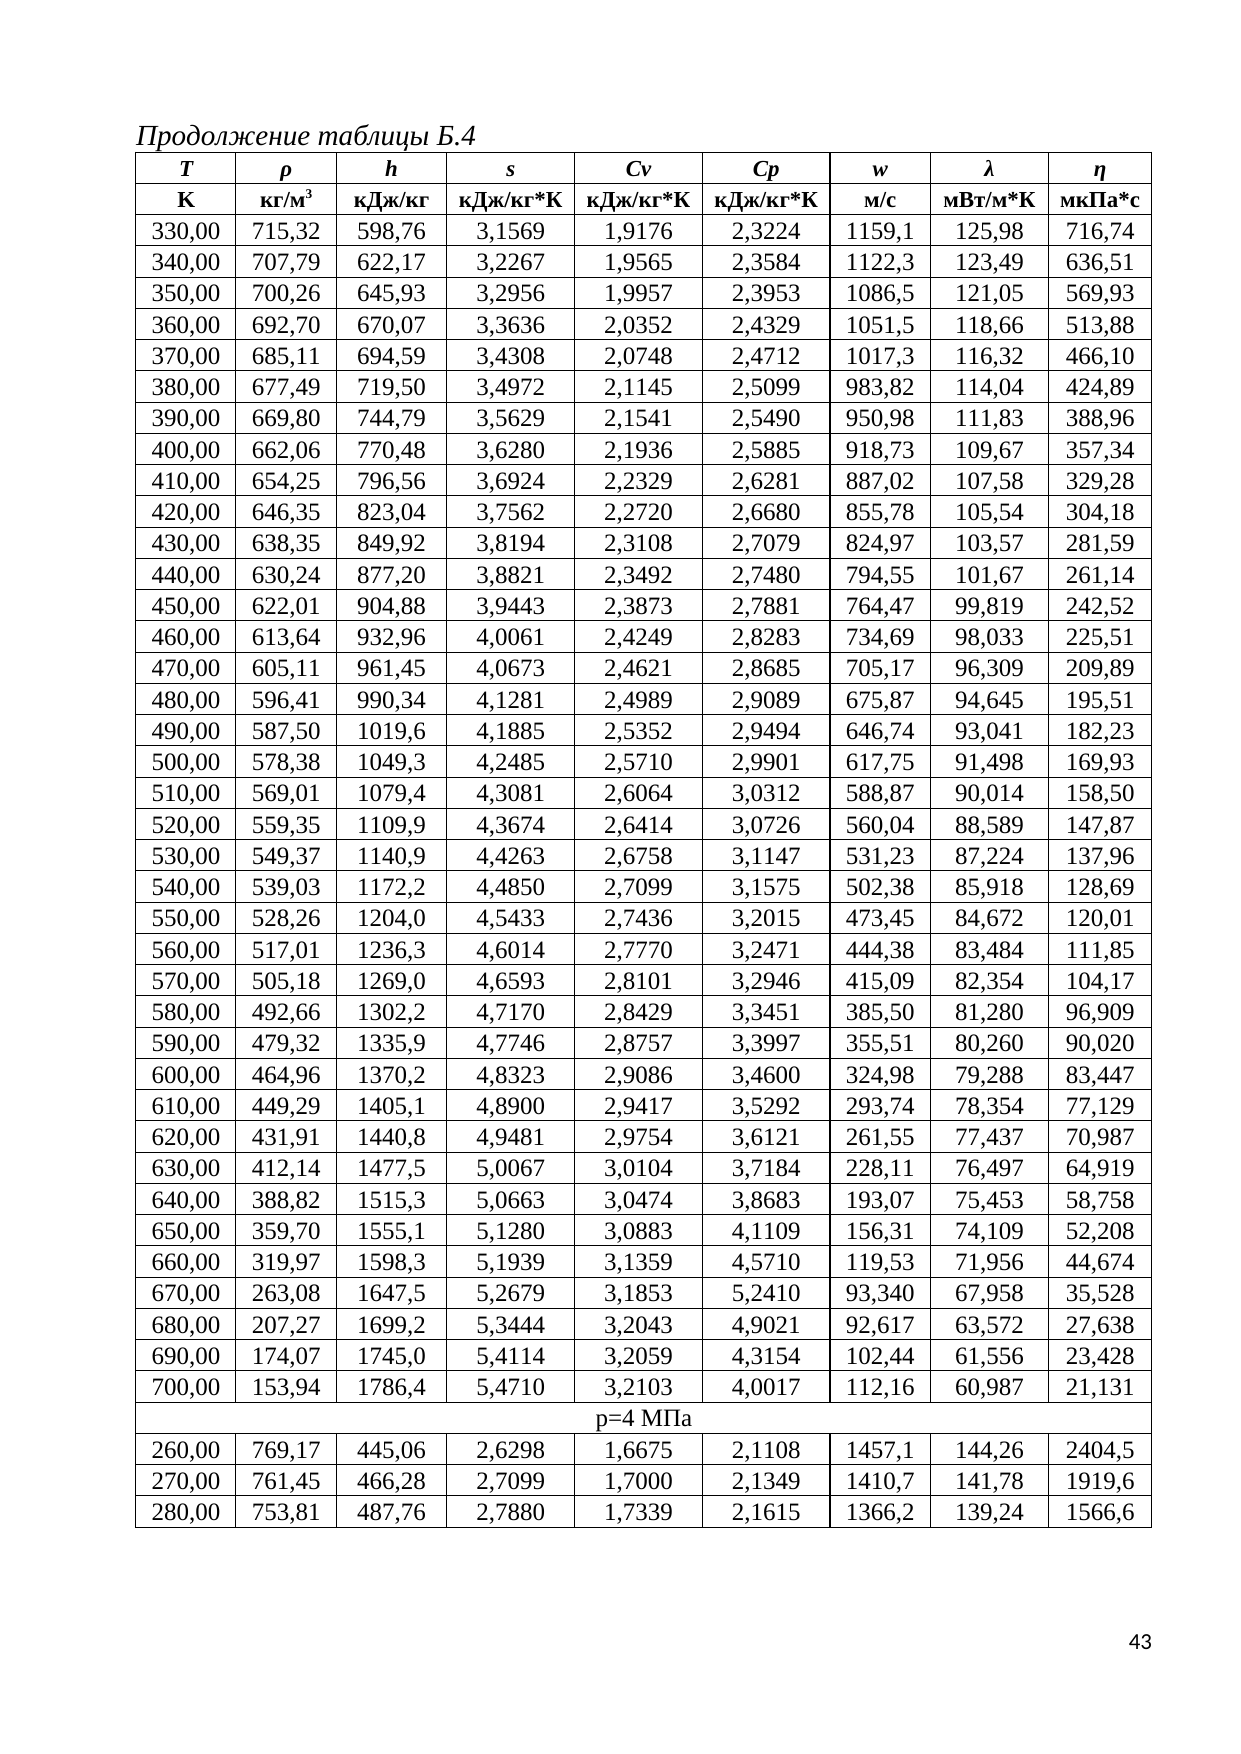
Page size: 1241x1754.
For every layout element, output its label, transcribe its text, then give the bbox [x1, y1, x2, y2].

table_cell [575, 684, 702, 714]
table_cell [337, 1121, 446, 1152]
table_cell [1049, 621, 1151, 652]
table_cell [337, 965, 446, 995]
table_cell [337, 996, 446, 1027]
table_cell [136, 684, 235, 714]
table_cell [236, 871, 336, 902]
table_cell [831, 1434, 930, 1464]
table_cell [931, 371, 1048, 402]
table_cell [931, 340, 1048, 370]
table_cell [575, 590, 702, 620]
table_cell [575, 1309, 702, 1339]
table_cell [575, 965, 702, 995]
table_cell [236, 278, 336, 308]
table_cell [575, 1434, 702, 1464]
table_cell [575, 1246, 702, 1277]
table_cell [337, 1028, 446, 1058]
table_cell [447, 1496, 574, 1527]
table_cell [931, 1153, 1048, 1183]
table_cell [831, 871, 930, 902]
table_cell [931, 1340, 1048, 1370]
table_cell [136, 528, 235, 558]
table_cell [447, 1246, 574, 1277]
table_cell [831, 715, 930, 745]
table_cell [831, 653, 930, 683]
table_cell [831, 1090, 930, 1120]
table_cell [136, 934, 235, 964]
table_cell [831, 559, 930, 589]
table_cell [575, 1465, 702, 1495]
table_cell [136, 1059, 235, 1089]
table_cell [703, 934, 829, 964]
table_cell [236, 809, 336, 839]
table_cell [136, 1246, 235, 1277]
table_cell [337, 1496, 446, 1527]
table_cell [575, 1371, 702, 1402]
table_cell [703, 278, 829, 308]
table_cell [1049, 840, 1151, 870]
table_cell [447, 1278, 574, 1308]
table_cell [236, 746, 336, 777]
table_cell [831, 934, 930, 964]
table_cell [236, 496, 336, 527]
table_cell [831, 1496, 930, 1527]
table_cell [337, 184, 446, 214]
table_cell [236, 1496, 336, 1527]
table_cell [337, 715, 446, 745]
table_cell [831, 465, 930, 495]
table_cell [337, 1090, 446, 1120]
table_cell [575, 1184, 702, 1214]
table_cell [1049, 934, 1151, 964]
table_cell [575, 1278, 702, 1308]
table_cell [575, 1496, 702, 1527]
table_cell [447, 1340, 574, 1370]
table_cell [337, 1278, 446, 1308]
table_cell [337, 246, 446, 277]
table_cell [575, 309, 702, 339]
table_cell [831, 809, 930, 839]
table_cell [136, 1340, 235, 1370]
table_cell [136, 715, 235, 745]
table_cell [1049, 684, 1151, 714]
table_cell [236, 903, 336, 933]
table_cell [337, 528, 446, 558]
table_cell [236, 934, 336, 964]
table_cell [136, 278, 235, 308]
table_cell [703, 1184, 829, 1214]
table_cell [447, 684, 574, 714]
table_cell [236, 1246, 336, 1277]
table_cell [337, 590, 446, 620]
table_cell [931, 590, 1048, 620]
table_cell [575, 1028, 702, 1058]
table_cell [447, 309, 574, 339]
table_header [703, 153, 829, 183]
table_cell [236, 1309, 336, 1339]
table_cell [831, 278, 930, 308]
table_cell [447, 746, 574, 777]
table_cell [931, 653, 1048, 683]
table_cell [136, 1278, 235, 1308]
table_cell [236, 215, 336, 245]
text Продолжение таблицы Б.4 [136, 118, 1152, 152]
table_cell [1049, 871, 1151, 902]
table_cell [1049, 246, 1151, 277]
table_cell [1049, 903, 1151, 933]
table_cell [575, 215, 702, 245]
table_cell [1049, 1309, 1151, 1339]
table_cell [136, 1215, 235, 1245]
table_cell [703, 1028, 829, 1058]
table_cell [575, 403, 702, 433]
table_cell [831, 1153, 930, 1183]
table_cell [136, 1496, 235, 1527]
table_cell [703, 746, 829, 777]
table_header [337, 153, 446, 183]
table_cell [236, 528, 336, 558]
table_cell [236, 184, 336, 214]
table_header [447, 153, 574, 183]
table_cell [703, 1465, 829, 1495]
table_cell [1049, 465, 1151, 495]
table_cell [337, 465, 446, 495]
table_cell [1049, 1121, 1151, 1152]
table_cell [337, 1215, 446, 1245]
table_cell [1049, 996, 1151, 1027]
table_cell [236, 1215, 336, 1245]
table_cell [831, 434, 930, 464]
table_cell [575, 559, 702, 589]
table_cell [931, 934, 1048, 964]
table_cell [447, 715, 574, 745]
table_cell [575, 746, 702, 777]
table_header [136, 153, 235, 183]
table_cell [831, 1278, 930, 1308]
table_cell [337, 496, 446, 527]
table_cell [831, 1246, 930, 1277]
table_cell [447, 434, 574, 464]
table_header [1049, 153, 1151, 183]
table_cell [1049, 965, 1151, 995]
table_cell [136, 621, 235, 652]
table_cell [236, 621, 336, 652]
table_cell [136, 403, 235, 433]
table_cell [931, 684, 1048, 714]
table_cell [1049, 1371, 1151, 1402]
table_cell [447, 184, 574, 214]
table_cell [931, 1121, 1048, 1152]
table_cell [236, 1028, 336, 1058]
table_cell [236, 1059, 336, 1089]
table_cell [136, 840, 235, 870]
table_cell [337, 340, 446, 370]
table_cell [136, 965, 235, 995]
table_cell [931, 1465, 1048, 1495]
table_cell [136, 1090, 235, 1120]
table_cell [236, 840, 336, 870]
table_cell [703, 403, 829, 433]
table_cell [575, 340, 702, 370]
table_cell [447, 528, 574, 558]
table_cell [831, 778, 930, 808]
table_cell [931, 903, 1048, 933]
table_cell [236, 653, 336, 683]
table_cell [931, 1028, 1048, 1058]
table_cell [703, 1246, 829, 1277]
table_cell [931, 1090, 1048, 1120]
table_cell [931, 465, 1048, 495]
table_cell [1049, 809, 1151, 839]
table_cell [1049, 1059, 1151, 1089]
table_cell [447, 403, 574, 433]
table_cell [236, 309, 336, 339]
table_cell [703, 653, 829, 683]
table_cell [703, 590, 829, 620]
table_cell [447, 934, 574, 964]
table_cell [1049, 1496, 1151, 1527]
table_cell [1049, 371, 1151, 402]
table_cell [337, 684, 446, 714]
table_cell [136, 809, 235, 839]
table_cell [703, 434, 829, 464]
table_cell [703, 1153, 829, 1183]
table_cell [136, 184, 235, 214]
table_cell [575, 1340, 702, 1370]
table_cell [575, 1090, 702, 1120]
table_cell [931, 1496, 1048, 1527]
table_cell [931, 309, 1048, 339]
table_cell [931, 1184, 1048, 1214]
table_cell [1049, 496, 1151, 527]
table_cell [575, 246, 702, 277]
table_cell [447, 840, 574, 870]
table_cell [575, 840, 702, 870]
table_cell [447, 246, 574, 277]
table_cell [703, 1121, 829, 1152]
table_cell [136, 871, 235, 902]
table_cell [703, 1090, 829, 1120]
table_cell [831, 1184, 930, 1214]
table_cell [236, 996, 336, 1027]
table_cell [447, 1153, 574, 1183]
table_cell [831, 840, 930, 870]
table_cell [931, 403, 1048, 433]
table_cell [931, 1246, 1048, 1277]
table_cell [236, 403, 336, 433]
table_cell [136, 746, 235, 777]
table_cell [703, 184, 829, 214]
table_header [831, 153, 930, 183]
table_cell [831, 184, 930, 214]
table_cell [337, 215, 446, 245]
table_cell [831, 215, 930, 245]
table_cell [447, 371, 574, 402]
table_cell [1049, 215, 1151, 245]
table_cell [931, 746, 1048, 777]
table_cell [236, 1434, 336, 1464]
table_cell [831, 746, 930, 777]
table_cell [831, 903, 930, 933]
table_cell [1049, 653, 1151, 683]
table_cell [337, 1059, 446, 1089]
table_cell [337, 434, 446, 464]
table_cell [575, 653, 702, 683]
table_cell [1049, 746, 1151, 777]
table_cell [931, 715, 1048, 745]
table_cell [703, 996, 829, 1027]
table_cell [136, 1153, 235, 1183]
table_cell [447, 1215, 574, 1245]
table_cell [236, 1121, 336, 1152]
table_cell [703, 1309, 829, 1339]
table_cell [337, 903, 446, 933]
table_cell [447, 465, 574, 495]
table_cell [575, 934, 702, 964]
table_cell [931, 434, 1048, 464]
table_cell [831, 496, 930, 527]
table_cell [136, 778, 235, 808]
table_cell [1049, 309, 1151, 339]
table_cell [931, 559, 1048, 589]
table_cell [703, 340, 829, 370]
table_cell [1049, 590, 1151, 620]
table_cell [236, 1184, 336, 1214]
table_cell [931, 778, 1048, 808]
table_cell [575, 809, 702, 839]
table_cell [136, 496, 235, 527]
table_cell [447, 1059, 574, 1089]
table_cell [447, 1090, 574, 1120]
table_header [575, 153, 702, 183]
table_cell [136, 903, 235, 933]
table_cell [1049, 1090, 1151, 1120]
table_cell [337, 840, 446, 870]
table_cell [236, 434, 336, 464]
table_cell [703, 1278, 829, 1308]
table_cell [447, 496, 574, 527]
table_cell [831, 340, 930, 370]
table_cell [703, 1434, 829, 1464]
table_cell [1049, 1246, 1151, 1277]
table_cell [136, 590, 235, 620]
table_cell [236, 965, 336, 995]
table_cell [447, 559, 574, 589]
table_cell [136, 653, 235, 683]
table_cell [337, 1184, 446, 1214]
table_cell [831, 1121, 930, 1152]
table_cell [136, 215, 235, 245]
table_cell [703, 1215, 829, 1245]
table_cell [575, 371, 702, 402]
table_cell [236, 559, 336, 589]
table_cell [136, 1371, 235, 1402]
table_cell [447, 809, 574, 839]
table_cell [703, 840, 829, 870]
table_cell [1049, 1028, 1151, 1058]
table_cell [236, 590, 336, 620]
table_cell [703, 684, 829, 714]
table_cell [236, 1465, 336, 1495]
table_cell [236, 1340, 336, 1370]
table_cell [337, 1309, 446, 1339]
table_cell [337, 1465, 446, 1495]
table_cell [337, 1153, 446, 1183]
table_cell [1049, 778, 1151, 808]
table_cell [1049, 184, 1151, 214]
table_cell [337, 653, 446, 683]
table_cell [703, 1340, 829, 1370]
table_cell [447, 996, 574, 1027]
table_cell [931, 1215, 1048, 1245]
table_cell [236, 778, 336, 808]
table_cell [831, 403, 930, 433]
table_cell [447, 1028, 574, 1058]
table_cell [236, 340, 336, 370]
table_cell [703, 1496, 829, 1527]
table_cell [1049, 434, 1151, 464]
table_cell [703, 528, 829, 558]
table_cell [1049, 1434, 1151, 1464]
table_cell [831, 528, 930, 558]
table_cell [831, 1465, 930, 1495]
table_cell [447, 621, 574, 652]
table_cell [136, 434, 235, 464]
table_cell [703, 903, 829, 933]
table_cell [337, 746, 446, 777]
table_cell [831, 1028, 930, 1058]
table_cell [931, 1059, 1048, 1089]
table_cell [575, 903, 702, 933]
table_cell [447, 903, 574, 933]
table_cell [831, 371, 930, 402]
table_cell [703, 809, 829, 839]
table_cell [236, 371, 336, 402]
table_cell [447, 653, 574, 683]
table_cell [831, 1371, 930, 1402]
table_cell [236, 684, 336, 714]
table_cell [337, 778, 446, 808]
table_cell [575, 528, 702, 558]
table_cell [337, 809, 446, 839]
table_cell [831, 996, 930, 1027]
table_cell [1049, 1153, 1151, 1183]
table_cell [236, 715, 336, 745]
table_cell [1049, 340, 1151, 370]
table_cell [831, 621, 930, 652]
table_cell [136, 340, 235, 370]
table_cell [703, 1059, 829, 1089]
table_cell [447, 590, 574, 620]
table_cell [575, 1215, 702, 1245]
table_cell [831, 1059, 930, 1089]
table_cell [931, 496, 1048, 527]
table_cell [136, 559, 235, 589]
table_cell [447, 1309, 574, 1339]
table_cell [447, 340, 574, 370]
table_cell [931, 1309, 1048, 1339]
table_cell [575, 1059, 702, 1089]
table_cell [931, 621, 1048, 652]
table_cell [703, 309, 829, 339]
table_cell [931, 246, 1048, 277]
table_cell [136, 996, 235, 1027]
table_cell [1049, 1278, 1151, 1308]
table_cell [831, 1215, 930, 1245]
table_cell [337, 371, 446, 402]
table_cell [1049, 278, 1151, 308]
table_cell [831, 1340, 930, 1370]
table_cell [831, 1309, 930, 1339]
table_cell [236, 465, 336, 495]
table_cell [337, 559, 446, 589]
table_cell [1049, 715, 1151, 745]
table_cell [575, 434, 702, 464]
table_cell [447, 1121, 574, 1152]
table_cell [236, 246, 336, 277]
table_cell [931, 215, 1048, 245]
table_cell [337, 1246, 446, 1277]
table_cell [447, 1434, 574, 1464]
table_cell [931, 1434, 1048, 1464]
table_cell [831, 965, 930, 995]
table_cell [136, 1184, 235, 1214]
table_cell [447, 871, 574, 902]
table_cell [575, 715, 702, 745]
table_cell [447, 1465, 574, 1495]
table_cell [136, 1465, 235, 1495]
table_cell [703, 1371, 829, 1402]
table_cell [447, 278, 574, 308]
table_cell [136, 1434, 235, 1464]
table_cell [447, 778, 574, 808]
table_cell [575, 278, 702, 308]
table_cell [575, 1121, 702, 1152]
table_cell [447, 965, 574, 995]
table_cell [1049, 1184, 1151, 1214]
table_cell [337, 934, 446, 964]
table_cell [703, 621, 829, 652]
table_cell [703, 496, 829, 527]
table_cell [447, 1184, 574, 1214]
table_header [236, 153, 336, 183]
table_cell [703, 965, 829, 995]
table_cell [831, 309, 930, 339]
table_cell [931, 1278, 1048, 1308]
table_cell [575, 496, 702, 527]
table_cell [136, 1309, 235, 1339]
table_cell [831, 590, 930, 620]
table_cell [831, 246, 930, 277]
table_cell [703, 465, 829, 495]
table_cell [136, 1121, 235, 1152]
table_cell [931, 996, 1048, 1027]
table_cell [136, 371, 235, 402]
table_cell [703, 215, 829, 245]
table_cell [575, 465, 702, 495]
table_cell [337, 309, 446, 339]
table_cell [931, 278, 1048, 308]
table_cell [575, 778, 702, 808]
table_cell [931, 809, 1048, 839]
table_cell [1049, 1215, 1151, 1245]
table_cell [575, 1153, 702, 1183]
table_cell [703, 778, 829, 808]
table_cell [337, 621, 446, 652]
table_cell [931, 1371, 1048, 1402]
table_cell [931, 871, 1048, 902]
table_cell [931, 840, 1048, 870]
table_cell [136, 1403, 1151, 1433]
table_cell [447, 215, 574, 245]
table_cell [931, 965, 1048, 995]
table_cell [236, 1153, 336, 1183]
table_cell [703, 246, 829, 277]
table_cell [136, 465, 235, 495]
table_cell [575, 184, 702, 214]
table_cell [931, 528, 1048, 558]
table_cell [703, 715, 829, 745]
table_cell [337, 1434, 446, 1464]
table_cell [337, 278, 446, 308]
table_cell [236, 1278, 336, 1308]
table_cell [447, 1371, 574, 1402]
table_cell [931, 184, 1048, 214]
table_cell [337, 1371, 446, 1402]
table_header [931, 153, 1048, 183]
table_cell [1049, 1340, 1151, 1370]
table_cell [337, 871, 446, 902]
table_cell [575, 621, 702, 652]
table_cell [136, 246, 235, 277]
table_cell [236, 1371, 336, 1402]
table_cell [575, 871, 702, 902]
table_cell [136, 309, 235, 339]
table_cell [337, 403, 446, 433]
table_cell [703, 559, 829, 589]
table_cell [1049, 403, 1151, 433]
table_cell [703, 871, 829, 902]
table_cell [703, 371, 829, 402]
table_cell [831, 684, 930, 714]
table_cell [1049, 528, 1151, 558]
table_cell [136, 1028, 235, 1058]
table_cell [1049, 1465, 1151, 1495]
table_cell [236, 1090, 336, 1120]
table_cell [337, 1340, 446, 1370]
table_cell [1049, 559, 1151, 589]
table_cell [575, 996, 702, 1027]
